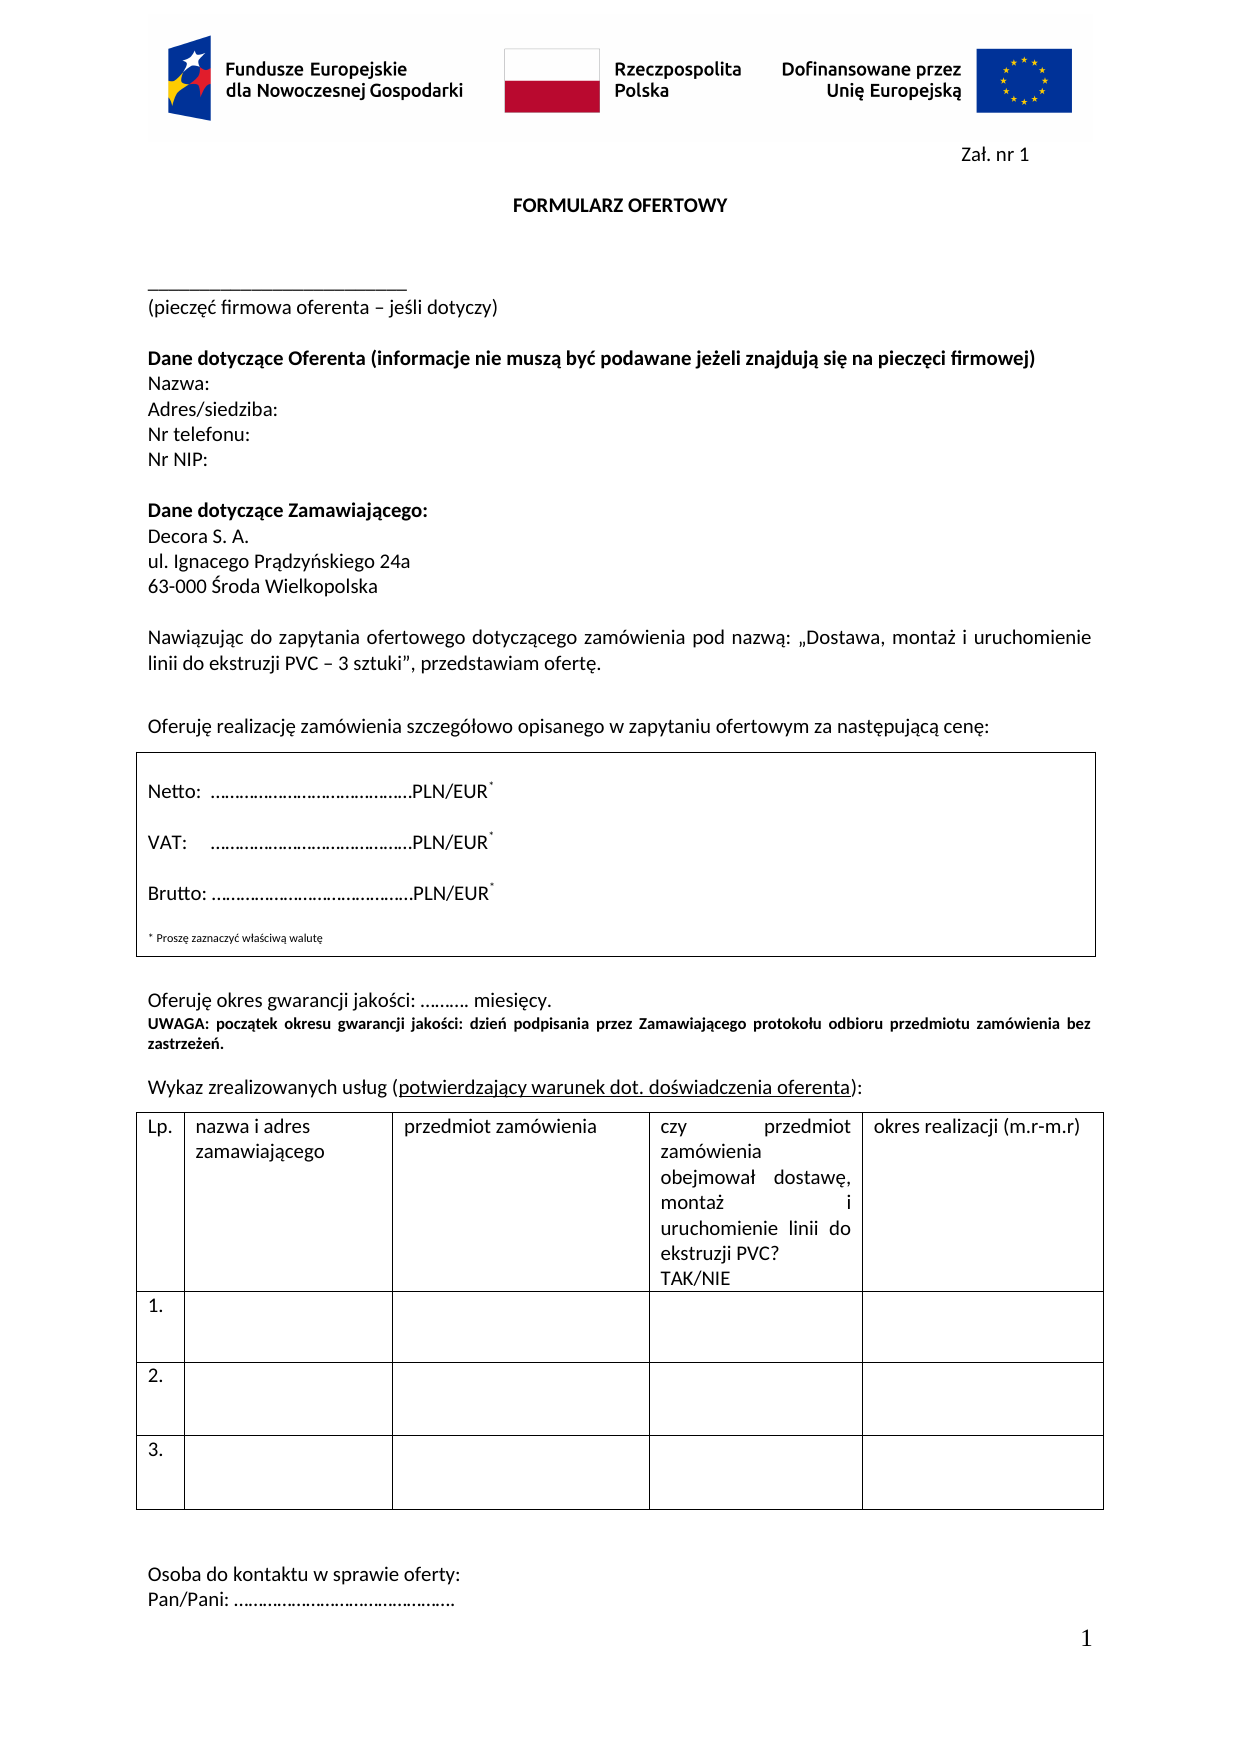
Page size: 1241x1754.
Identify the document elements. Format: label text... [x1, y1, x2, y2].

text ul. Ignacego Prądzyńskiego 24a [148, 548, 1093, 574]
table_cell [650, 1363, 862, 1435]
text _________________________ [148, 269, 1093, 294]
table_header okres realizacji (m.r-m.r) [863, 1113, 1103, 1291]
text Decora S. A. [148, 523, 1093, 548]
table_cell [863, 1363, 1103, 1435]
table_cell 3. [137, 1436, 184, 1509]
text UWAGA: początek okresu gwarancji jakości: dzień podpisania przez Zamawiającego protokołu odbioru przedmiotu zamówienia bez zastrzeżeń. [148, 1013, 1093, 1054]
text Oferuję okres gwarancji jakości: ………. miesięcy. [148, 988, 1093, 1013]
table_cell [650, 1292, 862, 1362]
table_header Netto: ……………………………………PLN/EUR* VAT: ……………………………………PLN/EUR* Brutto: ……………………………………PLN/EUR* * Proszę zaznaczyć właściwą walutę [137, 753, 1095, 956]
table_cell [863, 1292, 1103, 1362]
text Wykaz zrealizowanych usług (potwierdzający warunek dot. doświadczenia oferenta): [148, 1074, 1093, 1099]
text Oferuję realizację zamówienia szczegółowo opisanego w zapytaniu ofertowym za następującą cenę: [148, 713, 1093, 739]
table_cell 2. [137, 1363, 184, 1435]
text Nr telefonu: [148, 421, 1093, 447]
text FORMULARZ OFERTOWY [148, 192, 1093, 218]
text Nr NIP: [148, 447, 1093, 472]
text Dane dotyczące Oferenta (informacje nie muszą być podawane jeżeli znajdują się na pieczęci firmowej) [148, 345, 1093, 370]
table_cell [863, 1436, 1103, 1509]
table_cell [650, 1436, 862, 1509]
table_header Lp. [137, 1113, 184, 1291]
text Zał. nr 1 [148, 142, 1093, 167]
text Nawiązując do zapytania ofertowego dotyczącego zamówienia pod nazwą: „Dostawa, montaż i uruchomienie linii do ekstruzji PVC – 3 sztuki”, przedstawiam ofertę. [148, 624, 1093, 675]
table_cell [393, 1436, 649, 1509]
table_cell [185, 1363, 392, 1435]
text Osoba do kontaktu w sprawie oferty: [148, 1561, 1093, 1586]
text Adres/siedziba: [148, 396, 1093, 421]
table_header czy przedmiot zamówienia obejmował dostawę, montaż i uruchomienie linii do ekstruzji PVC? TAK/NIE [650, 1113, 862, 1291]
text (pieczęć firmowa oferenta – jeśli dotyczy) [148, 294, 1093, 319]
table_header nazwa i adres zamawiającego [185, 1113, 392, 1291]
table_cell 1. [137, 1292, 184, 1362]
text Dane dotyczące Zamawiającego: [148, 497, 1093, 523]
table_cell [185, 1292, 392, 1362]
picture [147, 14, 1093, 142]
text Pan/Pani: ………………………………………. [148, 1586, 1093, 1612]
table_cell [393, 1363, 649, 1435]
table_header przedmiot zamówienia [393, 1113, 649, 1291]
text Nazwa: [148, 370, 1093, 396]
table_cell [185, 1436, 392, 1509]
text 63-000 Środa Wielkopolska [148, 574, 1093, 599]
table_cell [393, 1292, 649, 1362]
